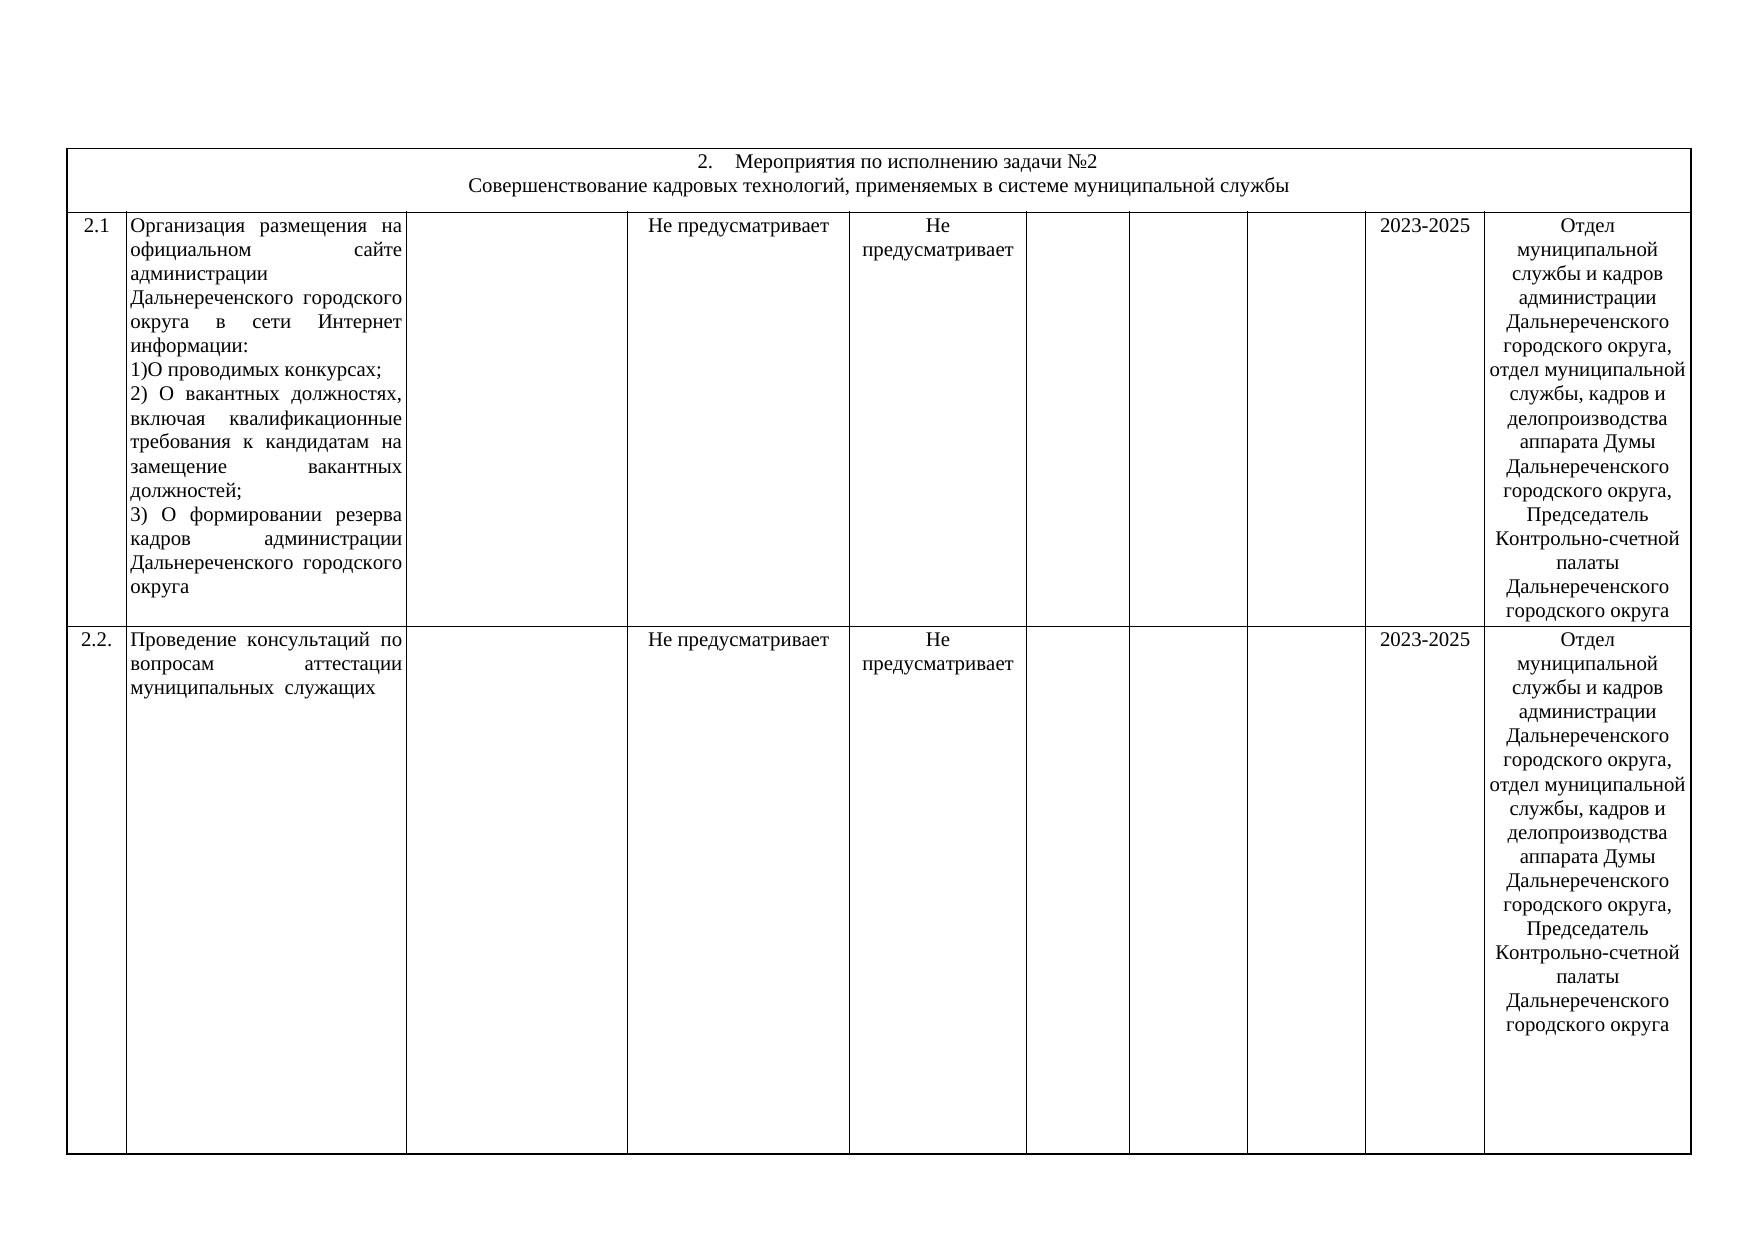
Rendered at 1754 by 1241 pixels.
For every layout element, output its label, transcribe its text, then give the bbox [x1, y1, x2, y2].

table_cell 2023-2025 [1366, 213, 1484, 626]
table_cell Мероприятия по исполнению задачи №2 Совершенствование кадровых технологий, применяемых в системе муниципальной службы [68, 149, 1690, 211]
table_cell 2023-2025 [1366, 627, 1484, 1153]
table_cell 2.1 [68, 213, 126, 626]
table_cell [1130, 627, 1247, 1153]
table_cell [1130, 213, 1247, 626]
table_cell Не предусматривает [850, 213, 1026, 626]
table_cell 2.2. [68, 627, 126, 1153]
table_cell [1248, 213, 1365, 626]
table_cell [1248, 627, 1365, 1153]
table_cell Организация размещения на официальном сайте администрации Дальнереченского городского округа в сети Интернет информации: 1)О проводимых конкурсах; 2) О вакантных должностях, включая квалификационные требования к кандидатам на замещение вакантных должностей; 3) О формировании резерва кадров администрации Дальнереченского городского округа [127, 213, 406, 626]
table_cell Не предусматривает [850, 627, 1026, 1153]
table_cell [407, 213, 627, 626]
table_cell Не предусматривает [628, 627, 849, 1153]
table_cell [1027, 627, 1129, 1153]
table_cell [407, 627, 627, 1153]
table_cell [1027, 213, 1129, 626]
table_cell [1485, 213, 1690, 626]
table_cell Проведение консультаций по вопросам аттестации муниципальных служащих [127, 627, 406, 1153]
table_cell Не предусматривает [628, 213, 849, 626]
